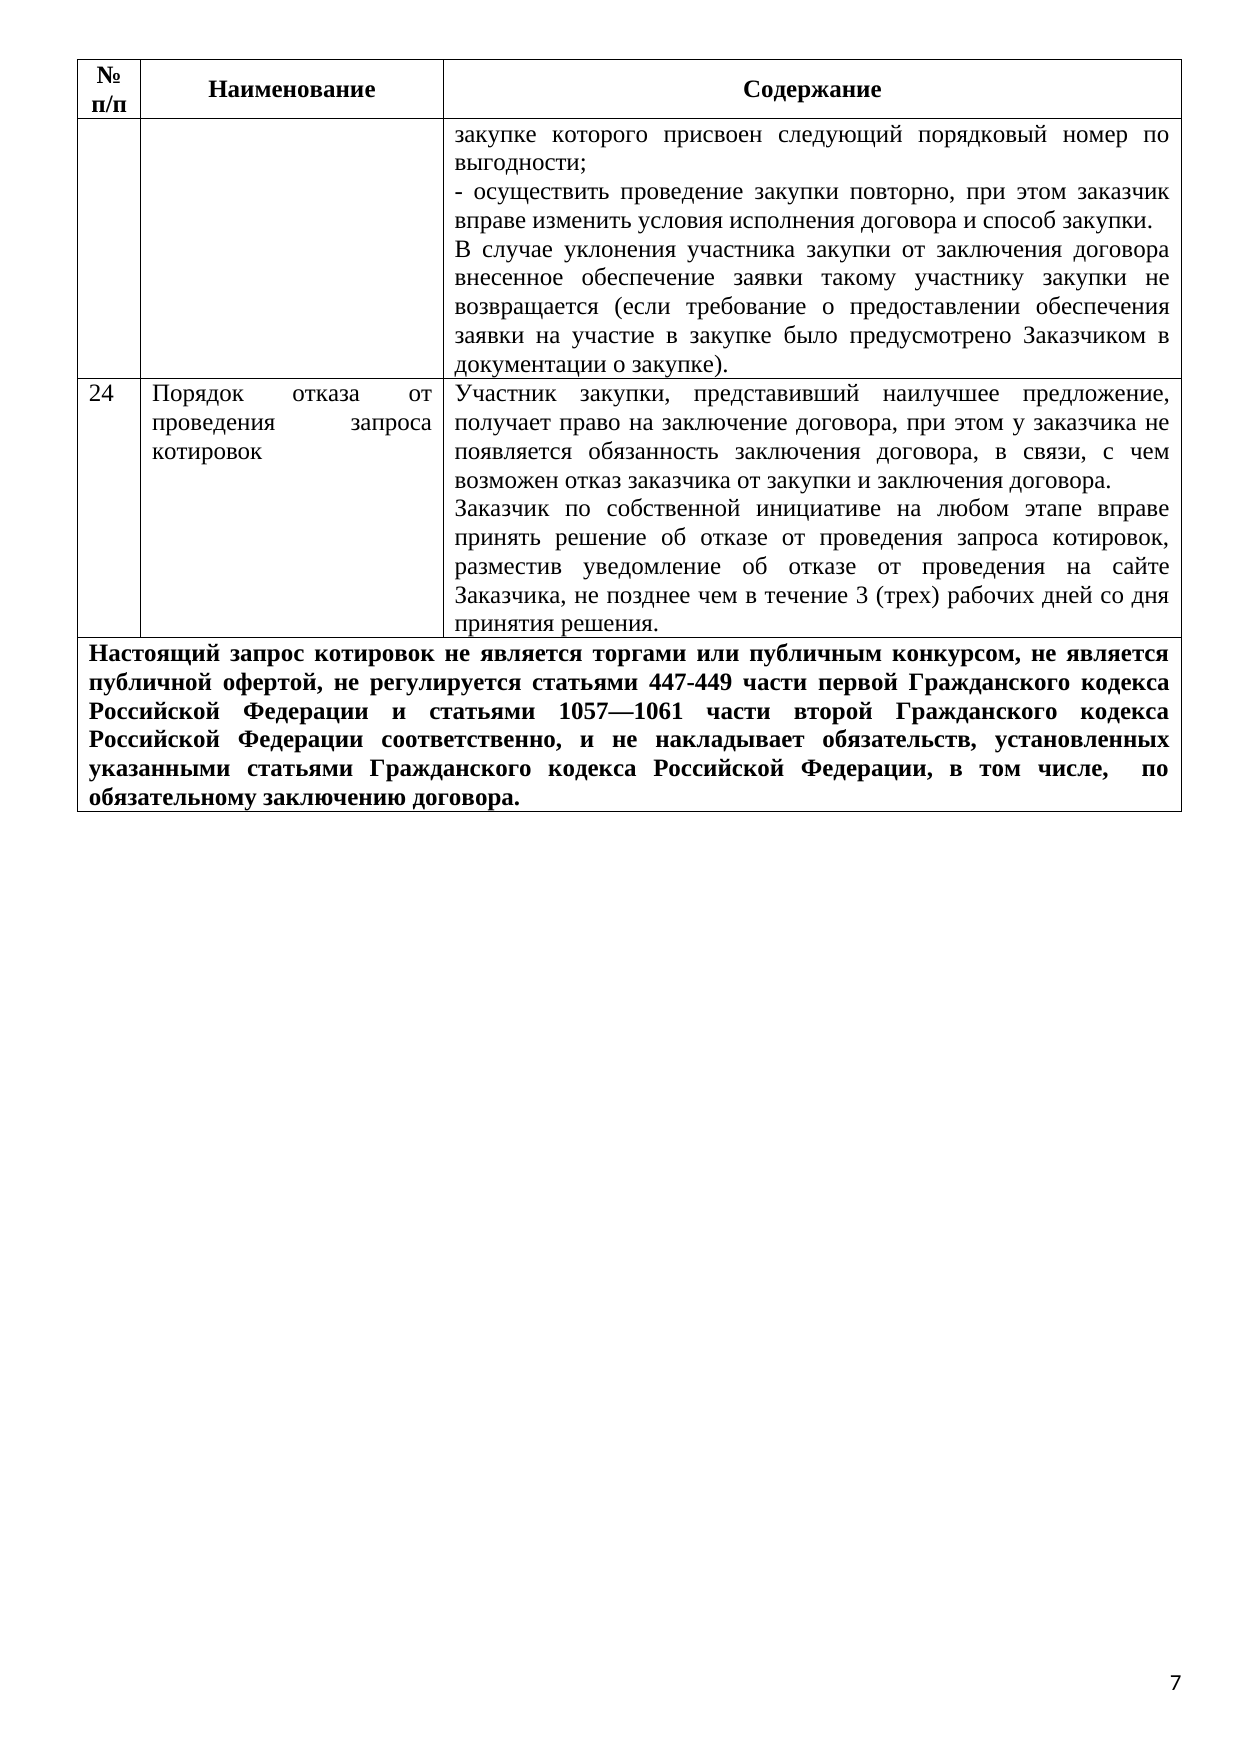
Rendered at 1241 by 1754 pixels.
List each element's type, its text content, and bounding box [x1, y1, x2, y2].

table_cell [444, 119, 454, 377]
table_cell Порядок отказа от проведения запроса котировок [141, 379, 443, 637]
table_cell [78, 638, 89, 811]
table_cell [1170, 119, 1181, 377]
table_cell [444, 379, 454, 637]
table_cell 23 [78, 119, 140, 377]
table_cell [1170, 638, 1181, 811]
table_cell 24 [78, 379, 140, 637]
table_header Наименование [141, 60, 443, 118]
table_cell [141, 119, 443, 377]
table_header Содержание [444, 60, 1181, 118]
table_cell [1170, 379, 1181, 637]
